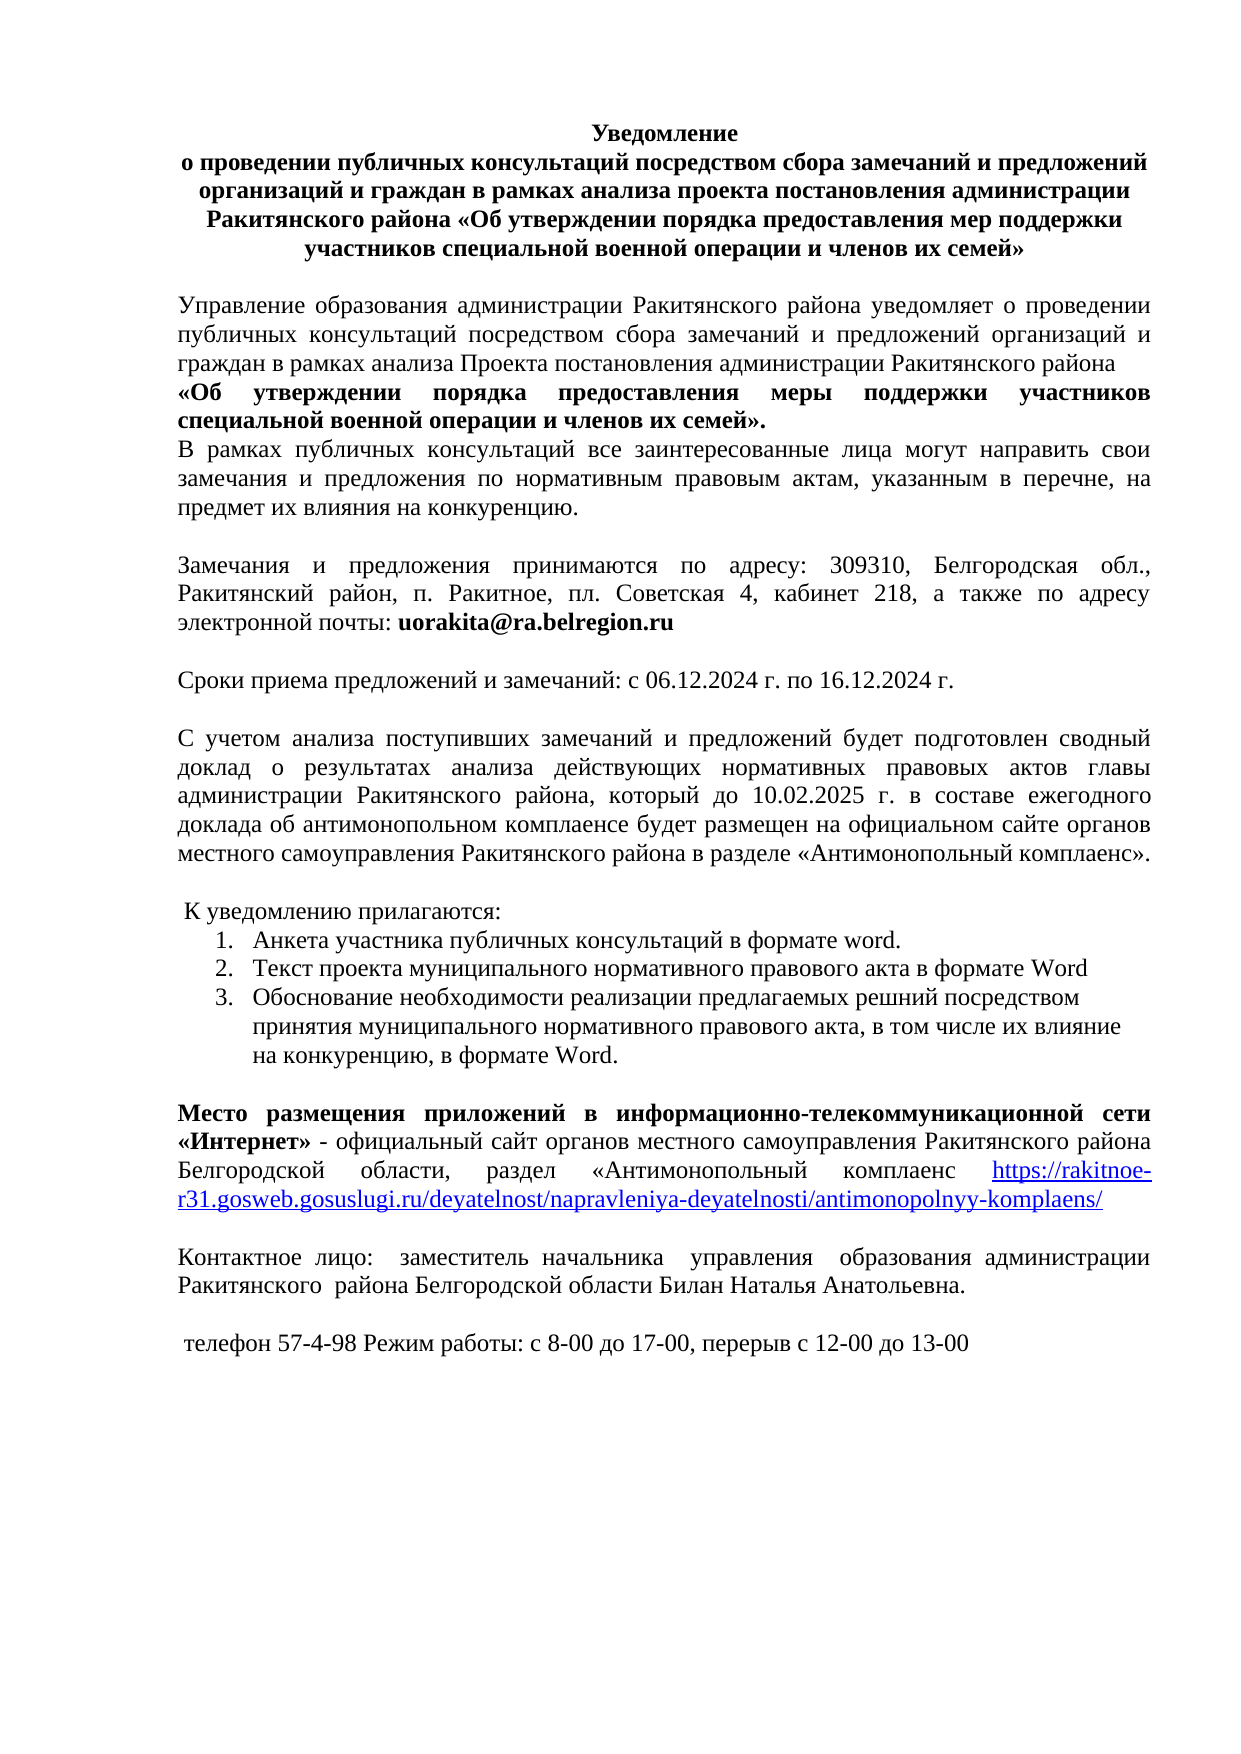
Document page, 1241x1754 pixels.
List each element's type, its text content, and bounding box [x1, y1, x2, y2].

text Замечания и предложения принимаются по адресу: 309310, Белгородская обл., Ракитянский район, п. Ракитное, пл. Советская 4, кабинет 218, а также по адресу электронной почты: uorakita@ra.belregion.ru [177, 550, 1152, 636]
text С учетом анализа поступивших замечаний и предложений будет подготовлен сводный доклад о результатах анализа действующих нормативных правовых актов главы администрации Ракитянского района, который до 10.02.2025 г. в составе ежегодного доклада об антимонопольном комплаенсе будет размещен на официальном сайте органов местного самоуправления Ракитянского района в разделе «Антимонопольный комплаенс». [177, 723, 1152, 867]
list Текст проекта муниципального нормативного правового акта в формате Word [215, 953, 1152, 982]
text телефон 57-4-98 Режим работы: с 8-00 до 17-00, перерыв с 12-00 до 13-00 [177, 1328, 1152, 1357]
list Обоснование необходимости реализации предлагаемых решний посредством принятия муниципального нормативного правового акта, в том числе их влияние на конкуренцию, в формате Word. [215, 982, 1152, 1068]
text Контактное лицо: заместитель начальника управления образования администрации Ракитянского района Белгородской области Билан Наталья Анатольевна. [177, 1242, 1152, 1299]
text Управление образования администрации Ракитянского района уведомляет о проведении публичных консультаций посредством сбора замечаний и предложений организаций и граждан в рамках анализа Проекта постановления администрации Ракитянского района [177, 291, 1152, 377]
text Место размещения приложений в информационно-телекоммуникационной сети «Интернет» - официальный сайт органов местного самоуправления Ракитянского района Белгородской области, раздел «Антимонопольный комплаенс https://rakitnoe-r31.gosweb.gosuslugi.ru/deyatelnost/napravleniya-deyatelnosti/antimonopolnyy-komplaens/ [177, 1098, 1152, 1213]
text Уведомление [177, 118, 1152, 147]
text К уведомлению прилагаются: [177, 896, 1152, 925]
text Сроки приема предложений и замечаний: с 06.12.2024 г. по 16.12.2024 г. [177, 665, 1152, 694]
text о проведении публичных консультаций посредством сбора замечаний и предложений организаций и граждан в рамках анализа проекта постановления администрации Ракитянского района «Об утверждении порядка предоставления мер поддержки участников специальной военной операции и членов их семей» [177, 147, 1152, 262]
text «Об утверждении порядка предоставления меры поддержки участников специальной военной операции и членов их семей». [177, 377, 1152, 434]
list Анкета участника публичных консультаций в формате word. [215, 925, 1152, 953]
text В рамках публичных консультаций все заинтересованные лица могут направить свои замечания и предложения по нормативным правовым актам, указанным в перечне, на предмет их влияния на конкуренцию. [177, 434, 1152, 521]
